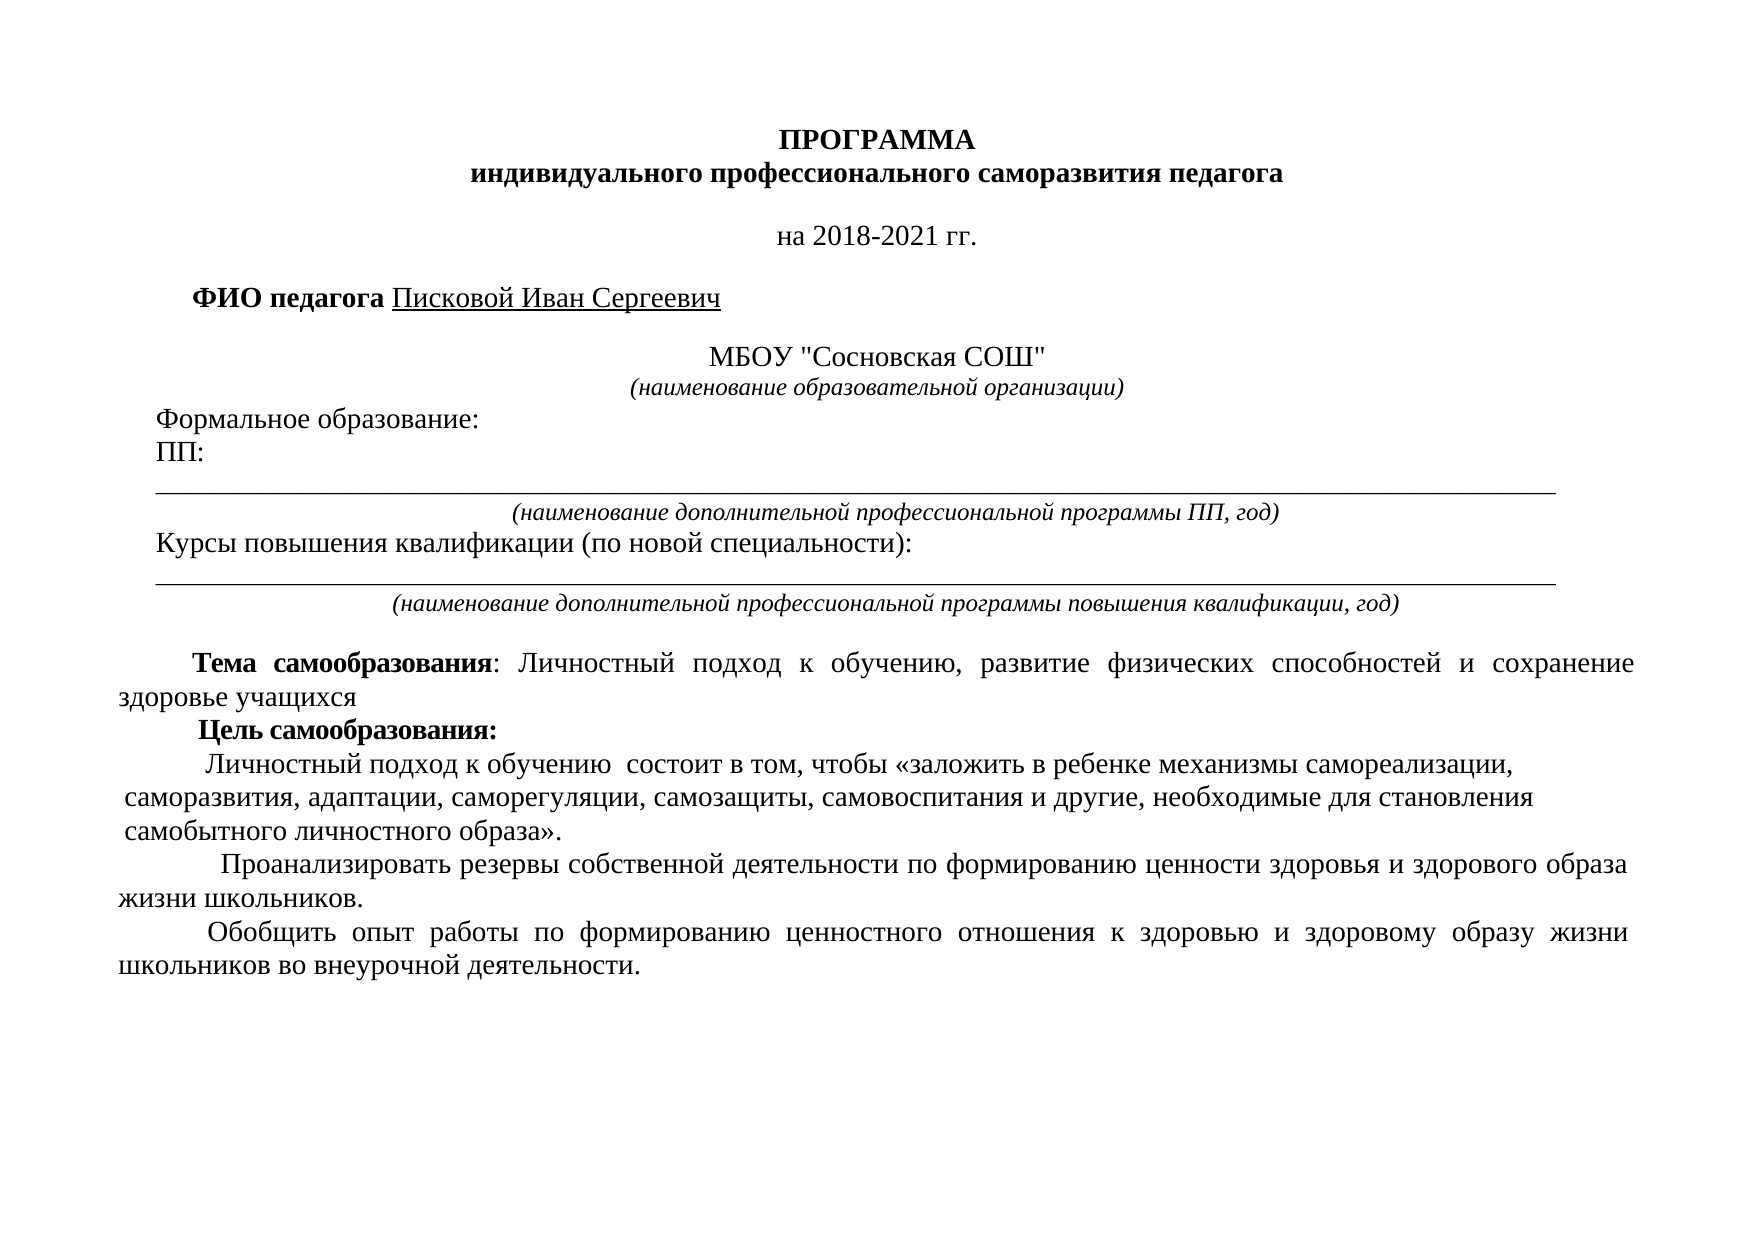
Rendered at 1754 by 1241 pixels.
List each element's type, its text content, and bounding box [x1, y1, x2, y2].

text МБОУ "Сосновская СОШ" [118, 339, 1636, 372]
text ФИО педагога Писковой Иван Сергеевич [118, 280, 1636, 314]
text (наименование дополнительной профессиональной программы повышения квалификации, год) [156, 588, 1636, 617]
text Проанализировать резервы собственной деятельности по формированию ценности здоровья и здорового образа жизни школьников. [118, 847, 1630, 914]
text (наименование образовательной организации) [118, 372, 1636, 401]
text Обобщить опыт работы по формированию ценностного отношения к здоровью и здоровому образу жизни школьников во внеурочной деятельности. [118, 914, 1630, 981]
text Тема самообразования: Личностный подход к обучению, развитие физических способностей и сохранение здоровье учащихся [118, 645, 1636, 712]
text ________________________________________________________________________________________________________________ [156, 468, 1636, 497]
text индивидуального профессионального саморазвития педагога [118, 156, 1636, 189]
text Личностный подход к обучению состоит в том, чтобы «заложить в ребенке механизмы самореализации, саморазвития, адаптации, саморегуляции, самозащиты, самовоспитания и другие, необходимые для становления самобытного личностного образа». [124, 746, 1630, 847]
text Цель самообразования: [124, 712, 1630, 746]
text Курсы повышения квалификации (по новой специальности): [156, 526, 1636, 559]
text Формальное образование: [118, 401, 1636, 434]
text (наименование дополнительной профессиональной программы ПП, год) [156, 497, 1636, 526]
text ПРОГРАММА [118, 122, 1636, 156]
text ________________________________________________________________________________________________________________ [156, 559, 1636, 588]
text на 2018-2021 гг. [118, 218, 1636, 251]
text ПП: [118, 434, 1636, 468]
